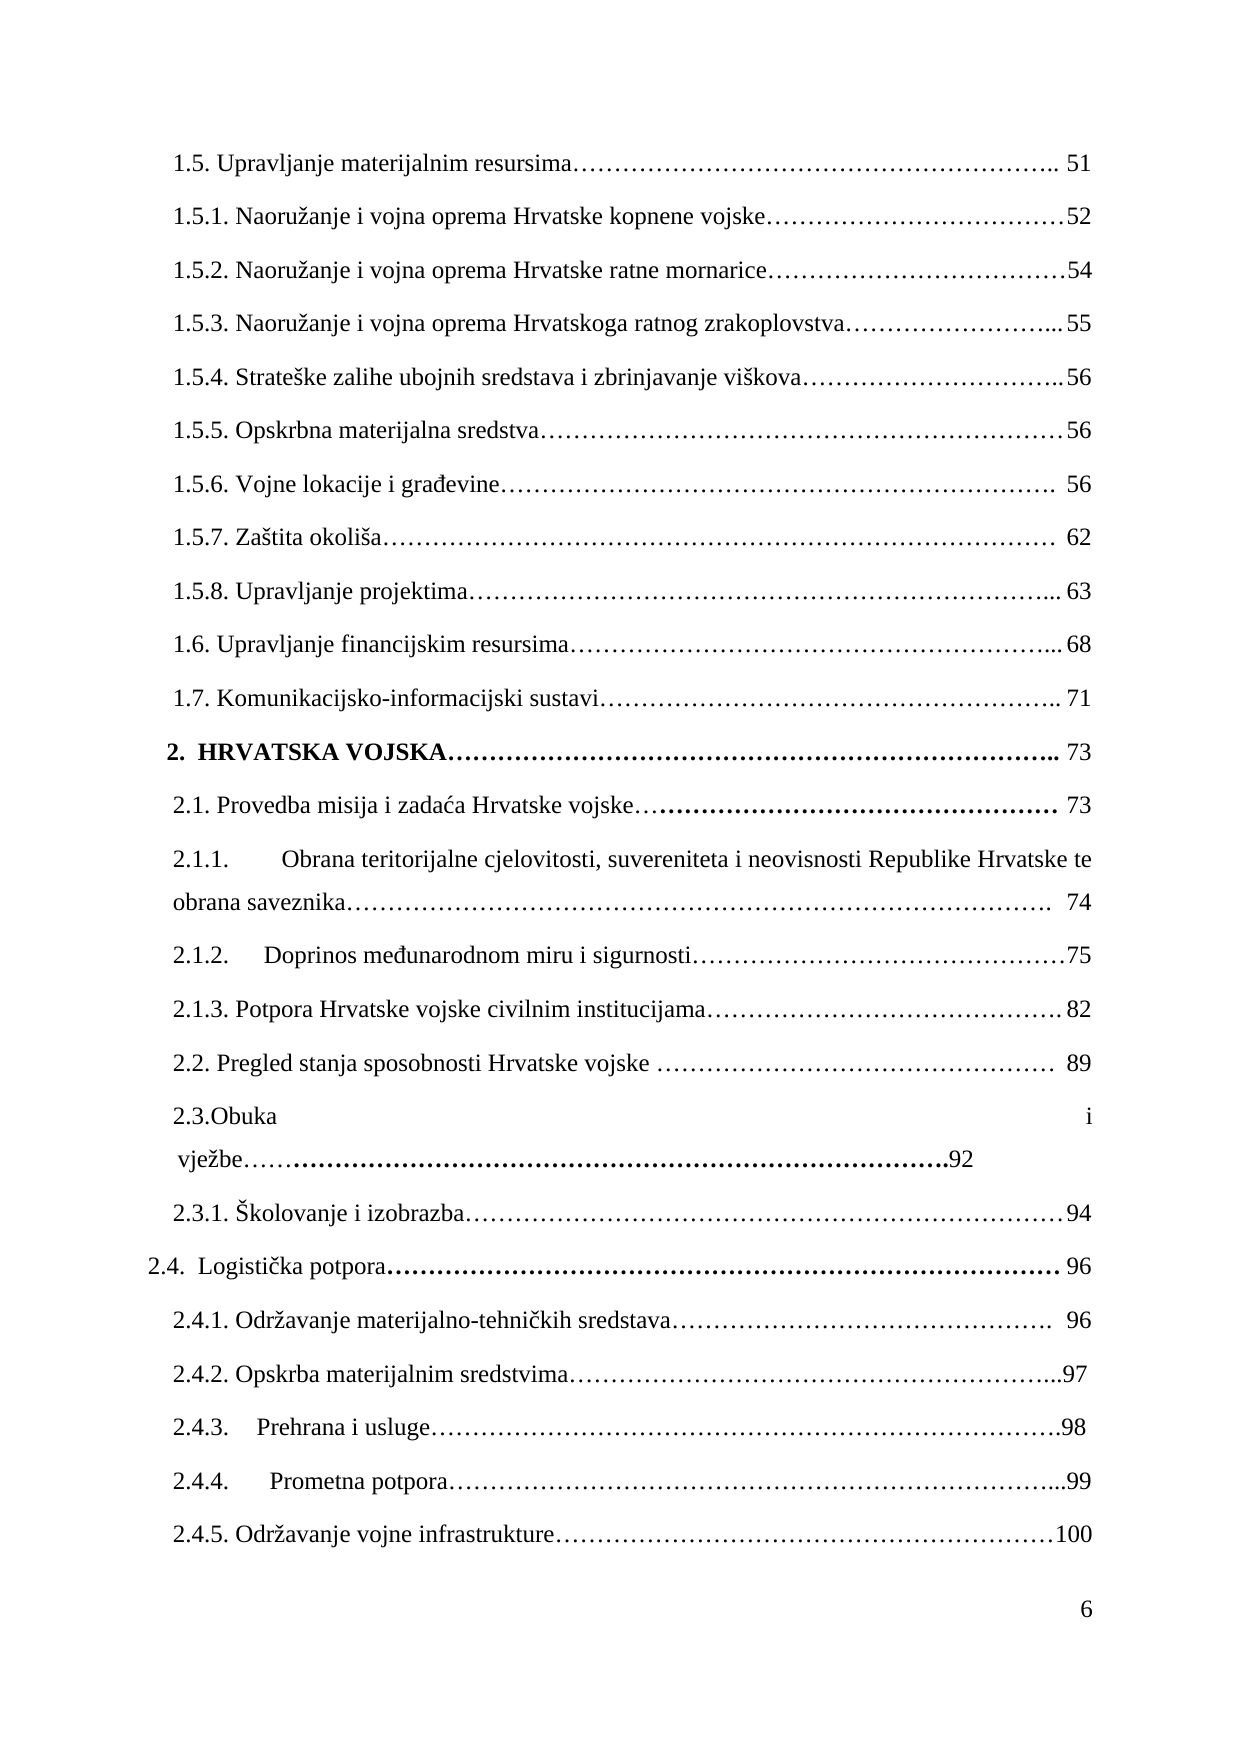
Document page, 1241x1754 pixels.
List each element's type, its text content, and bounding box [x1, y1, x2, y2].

text 2.4.1. Održavanje materijalno-tehničkih sredstava………………………………………. 96 [173, 1305, 1092, 1334]
text 2.4. Logistička potpora……………………………………………………………………… 96 [148, 1251, 1092, 1280]
text 2.3. Obuka i vježbe………………………………………………………………………….92 [148, 1101, 1092, 1173]
text 2.1.2. Doprinos međunarodnom miru i sigurnosti………………………………………75 [173, 941, 1092, 969]
text 2.4.2. Opskrba materijalnim sredstvima…………………………………………………...97 [173, 1359, 1092, 1387]
text 1.5.6. Vojne lokacije i građevine…………………………………………………………. 56 [173, 469, 1092, 498]
text 2.2. Pregled stanja sposobnosti Hrvatske vojske ………………………………………… 89 [173, 1048, 1092, 1076]
text 1.6. Upravljanje financijskim resursima…………………………………………………... 68 [173, 629, 1092, 658]
text 1.5.3. Naoružanje i vojna oprema Hrvatskoga ratnog zrakoplovstva……………………... 55 [173, 308, 1092, 337]
text 2.4.5. Održavanje vojne infrastrukture…………………………………………………… 100 [173, 1519, 1092, 1548]
text 2.1.3. Potpora Hrvatske vojske civilnim institucijama……………………………………. 82 [173, 994, 1092, 1023]
text 1.7. Komunikacijsko-informacijski sustavi……………………………………………….. 71 [173, 683, 1092, 712]
text 2.4.4. Prometna potpora………………………………………………………………...99 [173, 1466, 1092, 1494]
text 1.5.8. Upravljanje projektima……………………………………………………………... 63 [173, 576, 1092, 605]
text 1.5. Upravljanje materijalnim resursima………………………………………………….. 51 [173, 148, 1092, 176]
text 2.3.1. Školovanje i izobrazba……………………………………………………………… 94 [173, 1198, 1092, 1227]
text 1.5.2. Naoružanje i vojna oprema Hrvatske ratne mornarice……………………………… 54 [173, 255, 1092, 283]
text 2.4.3. Prehrana i usluge………………………………………………………………….98 [173, 1412, 1092, 1441]
text 2.1.1. Obrana teritorijalne cjelovitosti, suvereniteta i neovisnosti Republike Hrvatske te obrana saveznika…………………………………………………………………………. 74 [173, 844, 1092, 916]
text 1.5.5. Opskrbna materijalna sredstva……………………………………………………… 56 [173, 415, 1092, 444]
text 2. HRVATSKA VOJSKA……………………………………………………………….. 73 [148, 737, 1092, 765]
text 1.5.4. Strateške zalihe ubojnih sredstava i zbrinjavanje viškova………………………….. 56 [173, 362, 1092, 391]
text 2.1. Provedba misija i zadaća Hrvatske vojske…………………………………………… 73 [148, 790, 1092, 819]
text 1.5.7. Zaštita okoliša……………………………………………………………………… 62 [173, 522, 1092, 551]
text 1.5.1. Naoružanje i vojna oprema Hrvatske kopnene vojske……………………………… 52 [173, 201, 1092, 230]
